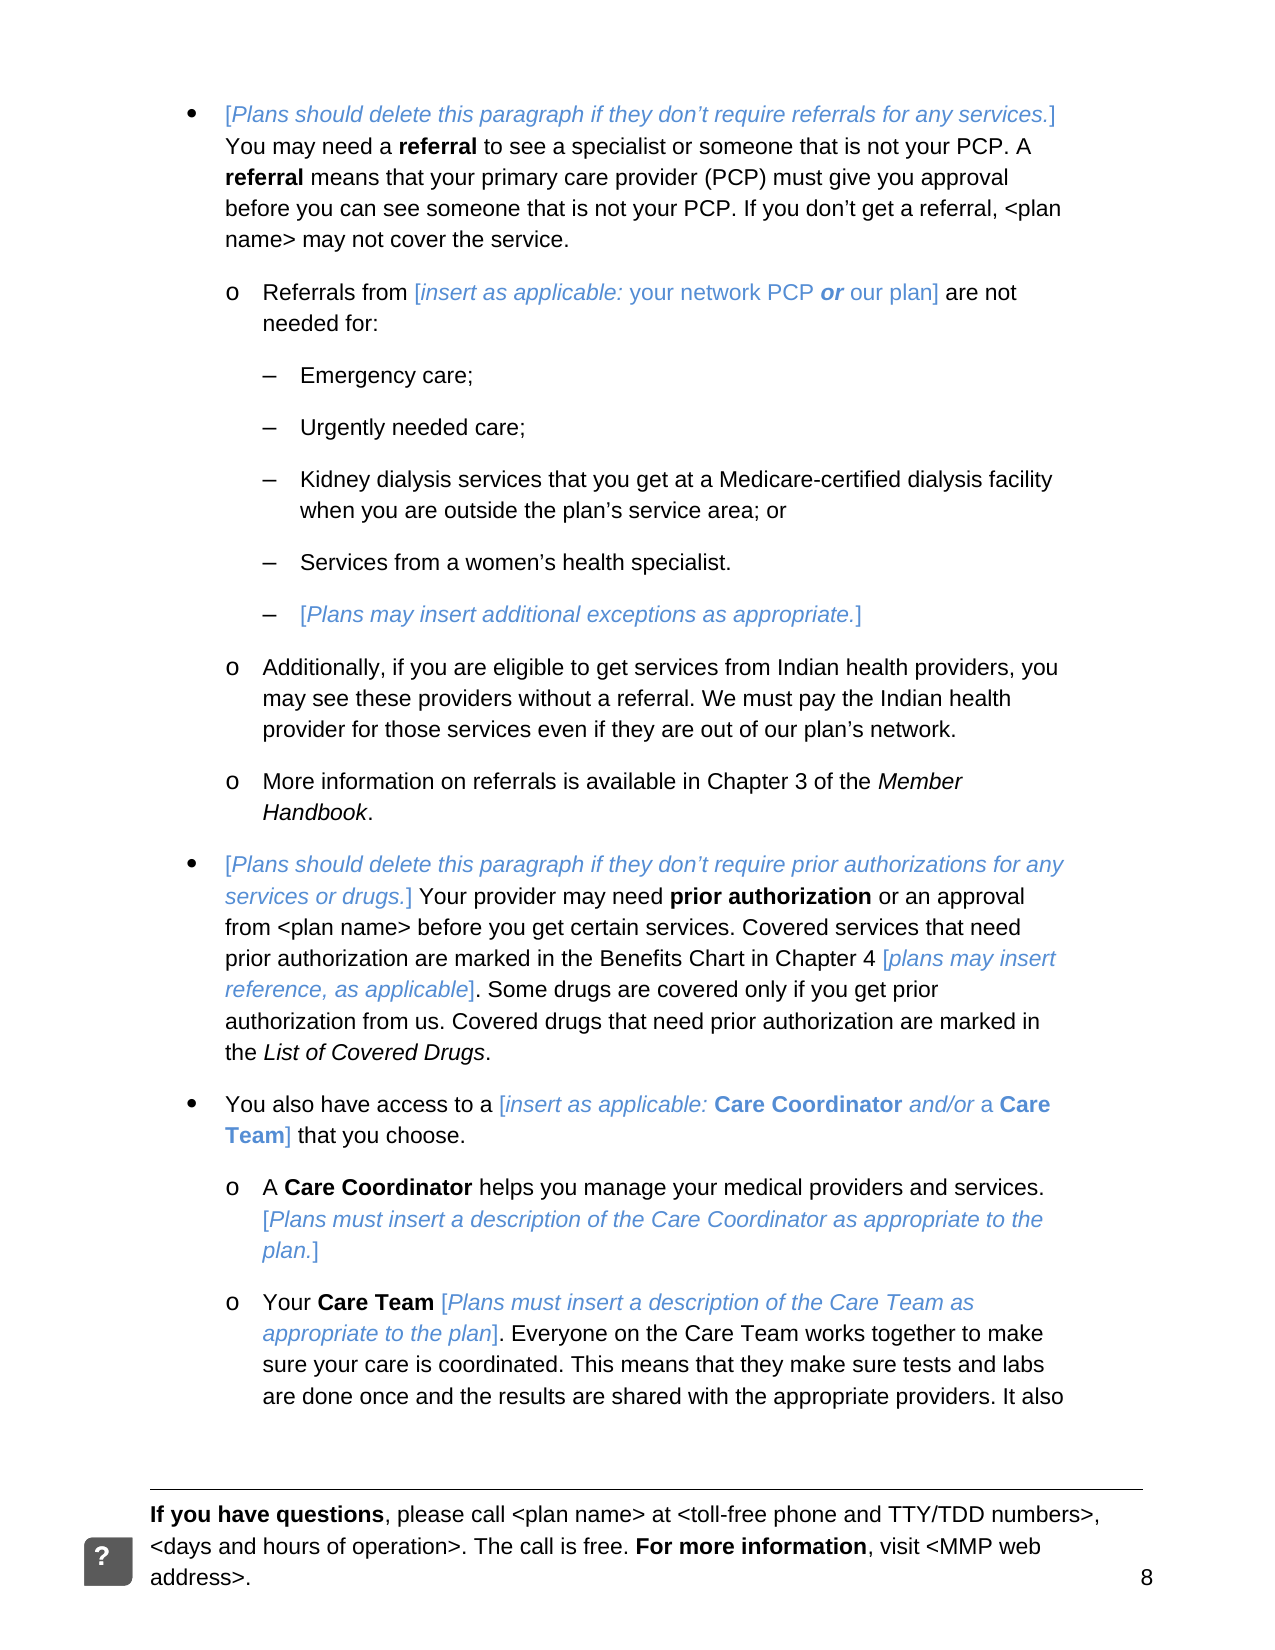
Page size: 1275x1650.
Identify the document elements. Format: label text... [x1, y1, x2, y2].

list You also have access to a [insert as applicable: Care Coordinator and/or a Care Team] that you choose. [187, 1087, 1068, 1150]
list A Care Coordinator helps you manage your medical providers and services. [Plans must insert a description of the Care Coordinator as appropriate to the plan.] [225, 1171, 1068, 1264]
list [Plans should delete this paragraph if they don’t require referrals for any services.] You may need a referral to see a specialist or someone that is not your PCP. A referral means that your primary care provider (PCP) must give you approval before you can see someone that is not your PCP. If you don’t get a referral, <plan name> may not cover the service. [187, 98, 1068, 254]
list Urgently needed care; [262, 410, 1068, 442]
list Kidney dialysis services that you get at a Medicare-certified dialysis facility when you are outside the plan’s service area; or [262, 462, 1068, 525]
list Services from a women’s health specialist. [262, 546, 1068, 577]
list [Plans may insert additional exceptions as appropriate.] [262, 598, 1068, 629]
list Emergency care; [262, 358, 1068, 389]
list Additionally, if you are eligible to get services from Indian health providers, you may see these providers without a referral. We must pay the Indian health provider for those services even if they are out of our plan’s network. [225, 650, 1068, 744]
list [Plans should delete this paragraph if they don’t require prior authorizations for any services or drugs.] Your provider may need prior authorization or an approval from <plan name> before you get certain services. Covered services that need prior authorization are marked in the Benefits Chart in Chapter 4 [plans may insert reference, as applicable]. Some drugs are covered only if you get prior authorization from us. Covered drugs that need prior authorization are marked in the List of Covered Drugs. [187, 848, 1068, 1067]
list Referrals from [insert as applicable: your network PCP or our plan] are not needed for: [225, 275, 1068, 337]
list More information on referrals is available in Chapter 3 of the Member Handbook. [225, 764, 1068, 827]
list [225, 1285, 1068, 1410]
